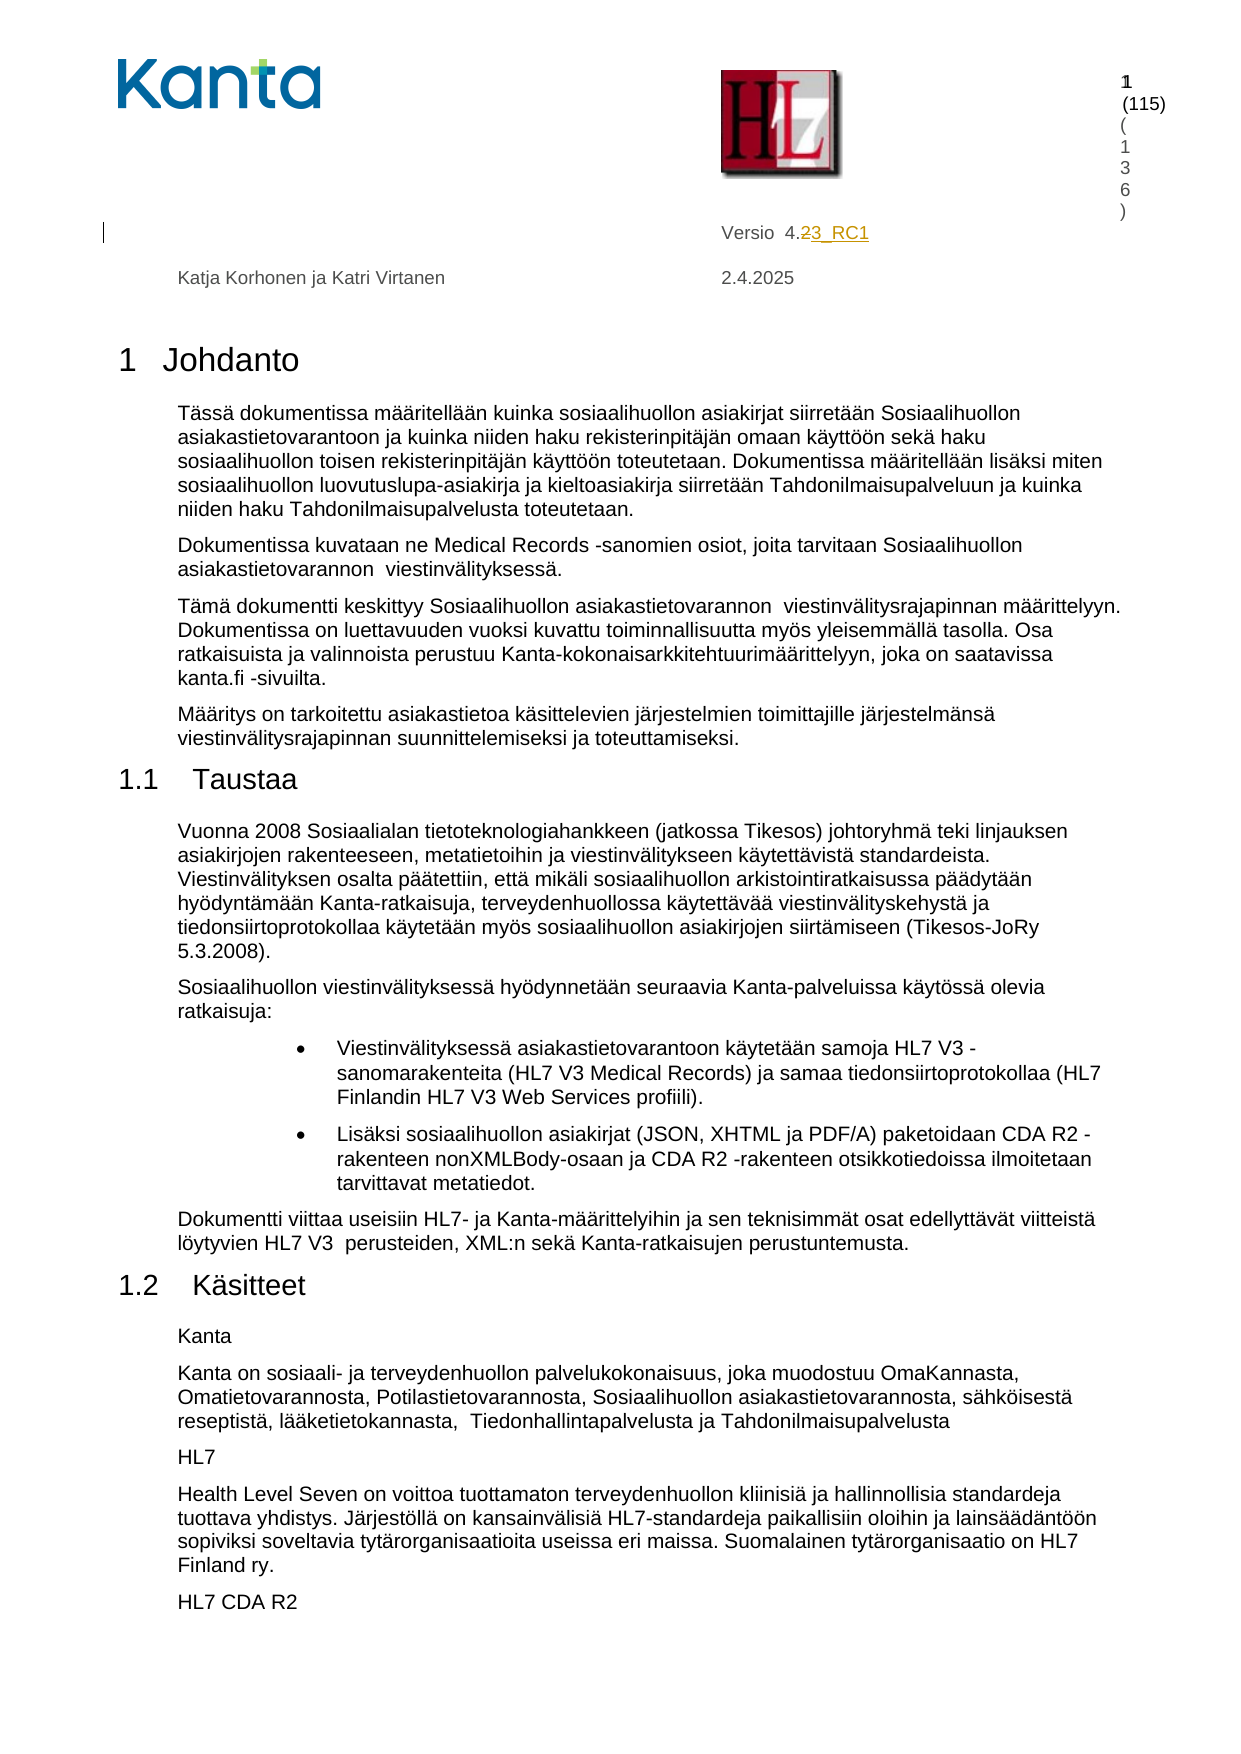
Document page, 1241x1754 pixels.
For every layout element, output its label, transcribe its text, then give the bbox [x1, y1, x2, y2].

subtitle Johdanto [118, 339, 1122, 378]
text HL7 [177, 1445, 1122, 1469]
text Health Level Seven on voittoa tuottamaton terveydenhuollon kliinisiä ja hallinnollisia standardeja tuottava yhdistys. Järjestöllä on kansainvälisiä HL7-standardeja paikallisiin oloihin ja lainsäädäntöön sopiviksi soveltavia tytärorganisaatioita useissa eri maissa. Suomalainen tytärorganisaatio on HL7 Finland ry. [177, 1481, 1122, 1577]
text Dokumentissa kuvataan ne Medical Records -sanomien osiot, joita tarvitaan Sosiaalihuollon asiakastietovarannon viestinvälityksessä. [177, 533, 1122, 581]
subtitle Käsitteet [118, 1268, 1122, 1301]
text Kanta on sosiaali- ja terveydenhuollon palvelukokonaisuus, joka muodostuu OmaKannasta, Omatietovarannosta, Potilastietovarannosta, Sosiaalihuollon asiakastietovarannosta, sähköisestä reseptistä, lääketietokannasta, Tiedonhallintapalvelusta ja Tahdonilmaisupalvelusta [177, 1361, 1122, 1432]
text Dokumentti viittaa useisiin HL7- ja Kanta-määrittelyihin ja sen teknisimmät osat edellyttävät viitteistä löytyvien HL7 V3 perusteiden, XML:n sekä Kanta-ratkaisujen perustuntemusta. [177, 1207, 1122, 1255]
text HL7 CDA R2 [177, 1590, 1122, 1614]
text Määritys on tarkoitettu asiakastietoa käsittelevien järjestelmien toimittajille järjestelmänsä viestinvälitysrajapinnan suunnittelemiseksi ja toteuttamiseksi. [177, 702, 1122, 750]
subtitle Taustaa [118, 762, 1122, 796]
picture [721, 70, 844, 179]
list Viestinvälityksessä asiakastietovarantoon käytetään samoja HL7 V3 -sanomarakenteita (HL7 V3 Medical Records) ja samaa tiedonsiirtoprotokollaa (HL7 Finlandin HL7 V3 Web Services profiili). [295, 1036, 1122, 1109]
text Vuonna 2008 Sosiaalialan tietoteknologiahankkeen (jatkossa Tikesos) johtoryhmä teki linjauksen asiakirjojen rakenteeseen, metatietoihin ja viestinvälitykseen käytettävistä standardeista. Viestinvälityksen osalta päätettiin, että mikäli sosiaalihuollon arkistointiratkaisussa päädytään hyödyntämään Kanta-ratkaisuja, terveydenhuollossa käytettävää viestinvälityskehystä ja tiedonsiirtoprotokollaa käytetään myös sosiaalihuollon asiakirjojen siirtämiseen (Tikesos-JoRy 5.3.2008). [177, 819, 1122, 963]
list Lisäksi sosiaalihuollon asiakirjat (JSON, XHTML ja PDF/A) paketoidaan CDA R2 -rakenteen nonXMLBody-osaan ja CDA R2 -rakenteen otsikkotiedoissa ilmoitetaan tarvittavat metatiedot. [295, 1121, 1122, 1195]
text Kanta [177, 1324, 1122, 1348]
text Tämä dokumentti keskittyy Sosiaalihuollon asiakastietovarannon viestinvälitysrajapinnan määrittelyyn. Dokumentissa on luettavuuden vuoksi kuvattu toiminnallisuutta myös yleisemmällä tasolla. Osa ratkaisuista ja valinnoista perustuu Kanta-kokonaisarkkitehtuurimäärittelyyn, joka on saatavissa kanta.fi -sivuilta. [177, 594, 1122, 689]
picture [118, 59, 321, 109]
text Tässä dokumentissa määritellään kuinka sosiaalihuollon asiakirjat siirretään Sosiaalihuollon asiakastietovarantoon ja kuinka niiden haku rekisterinpitäjän omaan käyttöön sekä haku sosiaalihuollon toisen rekisterinpitäjän käyttöön toteutetaan. Dokumentissa määritellään lisäksi miten sosiaalihuollon luovutuslupa-asiakirja ja kieltoasiakirja siirretään Tahdonilmaisupalveluun ja kuinka niiden haku Tahdonilmaisupalvelusta toteutetaan. [177, 401, 1122, 521]
text Sosiaalihuollon viestinvälityksessä hyödynnetään seuraavia Kanta-palveluissa käytössä olevia ratkaisuja: [177, 975, 1122, 1023]
